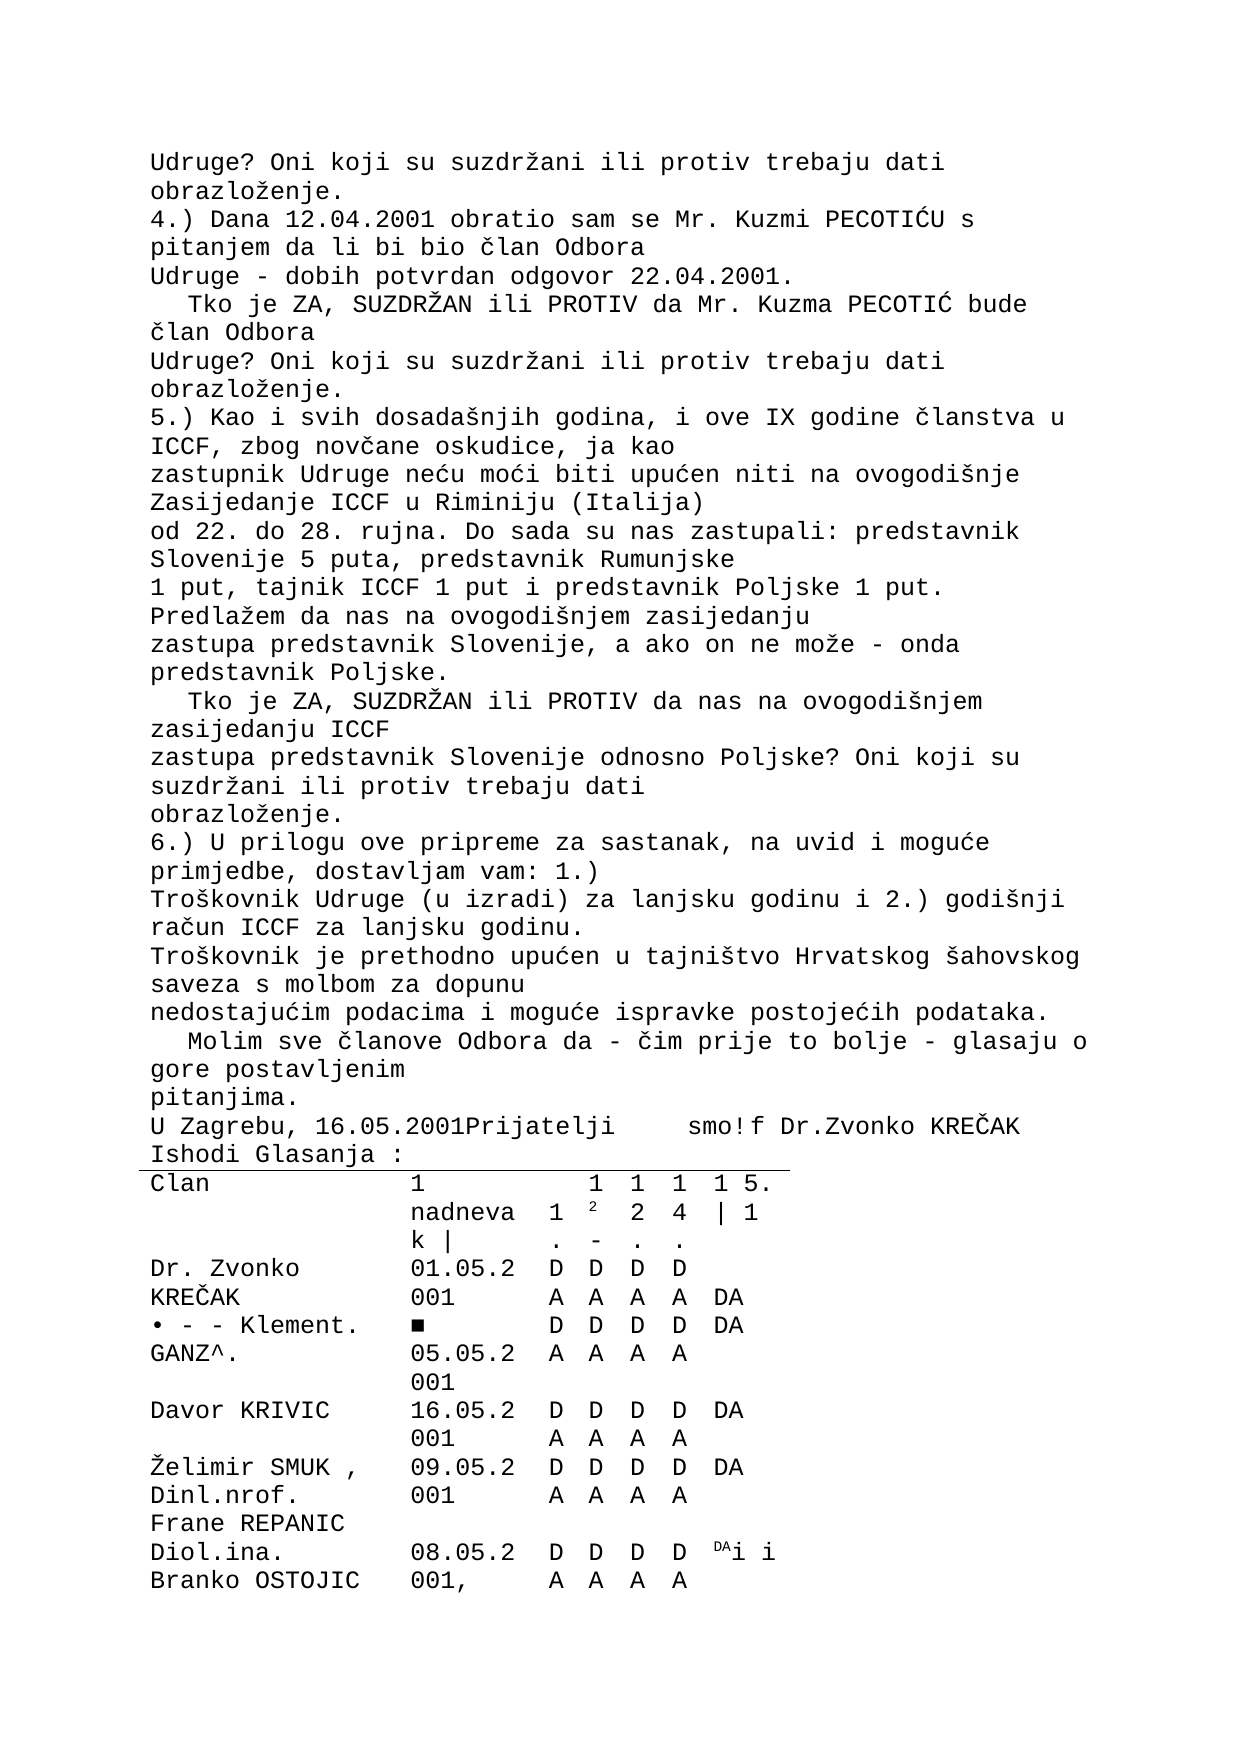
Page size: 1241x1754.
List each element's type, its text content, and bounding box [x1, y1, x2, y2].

text 4.) Dana 12.04.2001 obratio sam se Mr. Kuzmi PECOTIĆU s pitanjem da li bi bio član Odbora Udruge - dobih potvrdan odgovor 22.04.2001. [150, 207, 1090, 292]
text 6.) U prilogu ove pripreme za sastanak, na uvid i moguće primjedbe, dostavljam vam: 1.) [150, 830, 1090, 887]
text Udruge? Oni koji su suzdržani ili protiv trebaju dati obrazloženje. [150, 150, 1090, 207]
text U Zagrebu, 16.05.2001 Prijatelji smo! f Dr.Zvonko KREČAK [150, 1113, 1090, 1142]
text Tko je ZA, SUZDRŽAN ili PROTIV da nas na ovogodišnjem zasijedanju ICCF zastupa predstavnik Slovenije odnosno Poljske? Oni koji su suzdržani ili protiv trebaju dati obrazloženje. [150, 688, 1090, 830]
text Tko je ZA, SUZDRŽAN ili PROTIV da Mr. Kuzma PECOTIĆ bude član Odbora Udruge? Oni koji su suzdržani ili protiv trebaju dati obrazloženje. [150, 292, 1090, 405]
text Ishodi Glasanja : [150, 1142, 1090, 1170]
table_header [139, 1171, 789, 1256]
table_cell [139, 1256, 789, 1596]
text Troškovnik Udruge (u izradi) za lanjsku godinu i 2.) godišnji račun ICCF za lanjsku godinu. Troškovnik je prethodno upućen u tajništvo Hrvatskog šahovskog saveza s molbom za dopunu nedostajućim podacima i moguće ispravke postojećih podataka. [150, 887, 1090, 1028]
text 5.) Kao i svih dosadašnjih godina, i ove IX godine članstva u ICCF, zbog novčane oskudice, ja kao zastupnik Udruge neću moći biti upućen niti na ovogodišnje Zasijedanje ICCF u Riminiju (Italija) od 22. do 28. rujna. Do sada su nas zastupali: predstavnik Slovenije 5 puta, predstavnik Rumunjske 1 put, tajnik ICCF 1 put i predstavnik Poljske 1 put. Predlažem da nas na ovogodišnjem zasijedanju zastupa predstavnik Slovenije, a ako on ne može - onda predstavnik Poljske. [150, 405, 1090, 688]
text Molim sve članove Odbora da - čim prije to bolje - glasaju o gore postavljenim pitanjima. [150, 1028, 1090, 1113]
